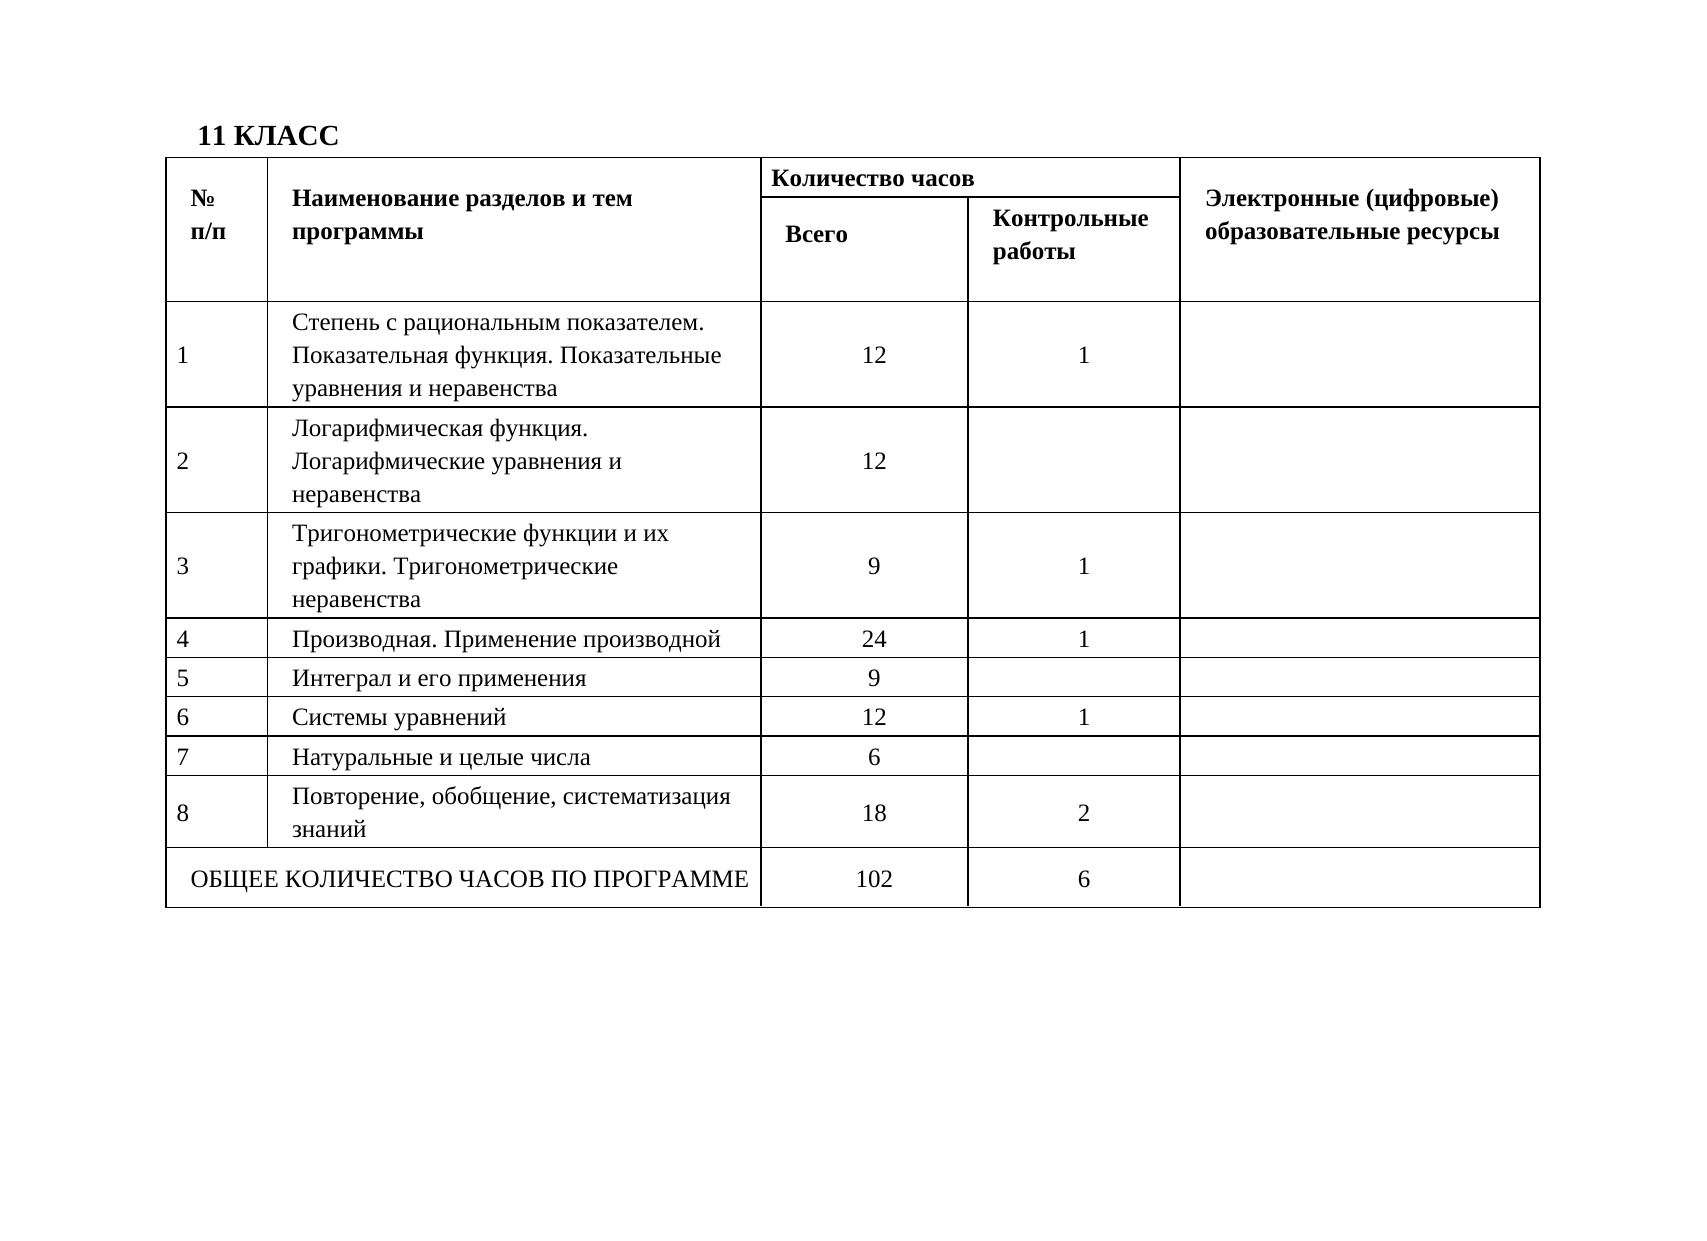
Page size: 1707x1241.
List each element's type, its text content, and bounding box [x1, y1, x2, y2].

table_cell Тригонометрические функции и их графики. Тригонометрические неравенства [268, 513, 760, 617]
table_cell Повторение, обобщение, систематизация знаний [268, 776, 760, 847]
table_cell [1181, 848, 1539, 906]
table_cell 12 [762, 408, 967, 512]
table_cell [1181, 776, 1539, 847]
table_cell 1 [969, 619, 1179, 656]
table_cell 9 [762, 513, 967, 617]
table_header Наименование разделов и тем программы [268, 158, 760, 301]
table_cell Всего [762, 198, 967, 301]
table_cell Контрольные работы [969, 198, 1179, 301]
table_cell [1181, 697, 1539, 735]
table_cell Производная. Применение производной [268, 619, 760, 656]
table_cell 24 [762, 619, 967, 656]
table_cell [969, 408, 1179, 512]
table_cell 102 [762, 848, 967, 906]
table_cell 5 [167, 658, 267, 696]
table_cell 18 [762, 776, 967, 847]
table_cell Степень с рациональным показателем. Показательная функция. Показательные уравнения и неравенства [268, 302, 760, 406]
table_header Количество часов [762, 158, 1179, 196]
table_cell [1181, 658, 1539, 696]
table_cell 12 [762, 697, 967, 735]
table_header Электронные (цифровые) образовательные ресурсы [1181, 158, 1539, 301]
table_cell [1181, 302, 1539, 406]
table_cell [969, 737, 1179, 774]
table_cell [1181, 408, 1539, 512]
table_cell 1 [167, 302, 267, 406]
table_cell 3 [167, 513, 267, 617]
table_cell 1 [969, 513, 1179, 617]
table_cell 4 [167, 619, 267, 656]
table_cell Интеграл и его применения [268, 658, 760, 696]
table_cell 2 [167, 408, 267, 512]
table_cell 6 [762, 737, 967, 774]
table_header № п/п [167, 158, 267, 301]
table_cell 12 [762, 302, 967, 406]
table_cell 2 [969, 776, 1179, 847]
table_cell 7 [167, 737, 267, 774]
table_cell ОБЩЕЕ КОЛИЧЕСТВО ЧАСОВ ПО ПРОГРАММЕ [167, 848, 760, 906]
table_cell Натуральные и целые числа [268, 737, 760, 774]
table_cell 9 [762, 658, 967, 696]
table_cell 6 [167, 697, 267, 735]
table_cell 8 [167, 776, 267, 847]
table_cell 1 [969, 302, 1179, 406]
table_cell [1181, 619, 1539, 656]
table_cell 6 [969, 848, 1179, 906]
table_cell 1 [969, 697, 1179, 735]
table_cell [1181, 513, 1539, 617]
table_cell Логарифмическая функция. Логарифмические уравнения и неравенства [268, 408, 760, 512]
text 11 КЛАСС [190, 118, 1618, 152]
table_cell Системы уравнений [268, 697, 760, 735]
table_cell [969, 658, 1179, 696]
table_cell [1181, 737, 1539, 774]
